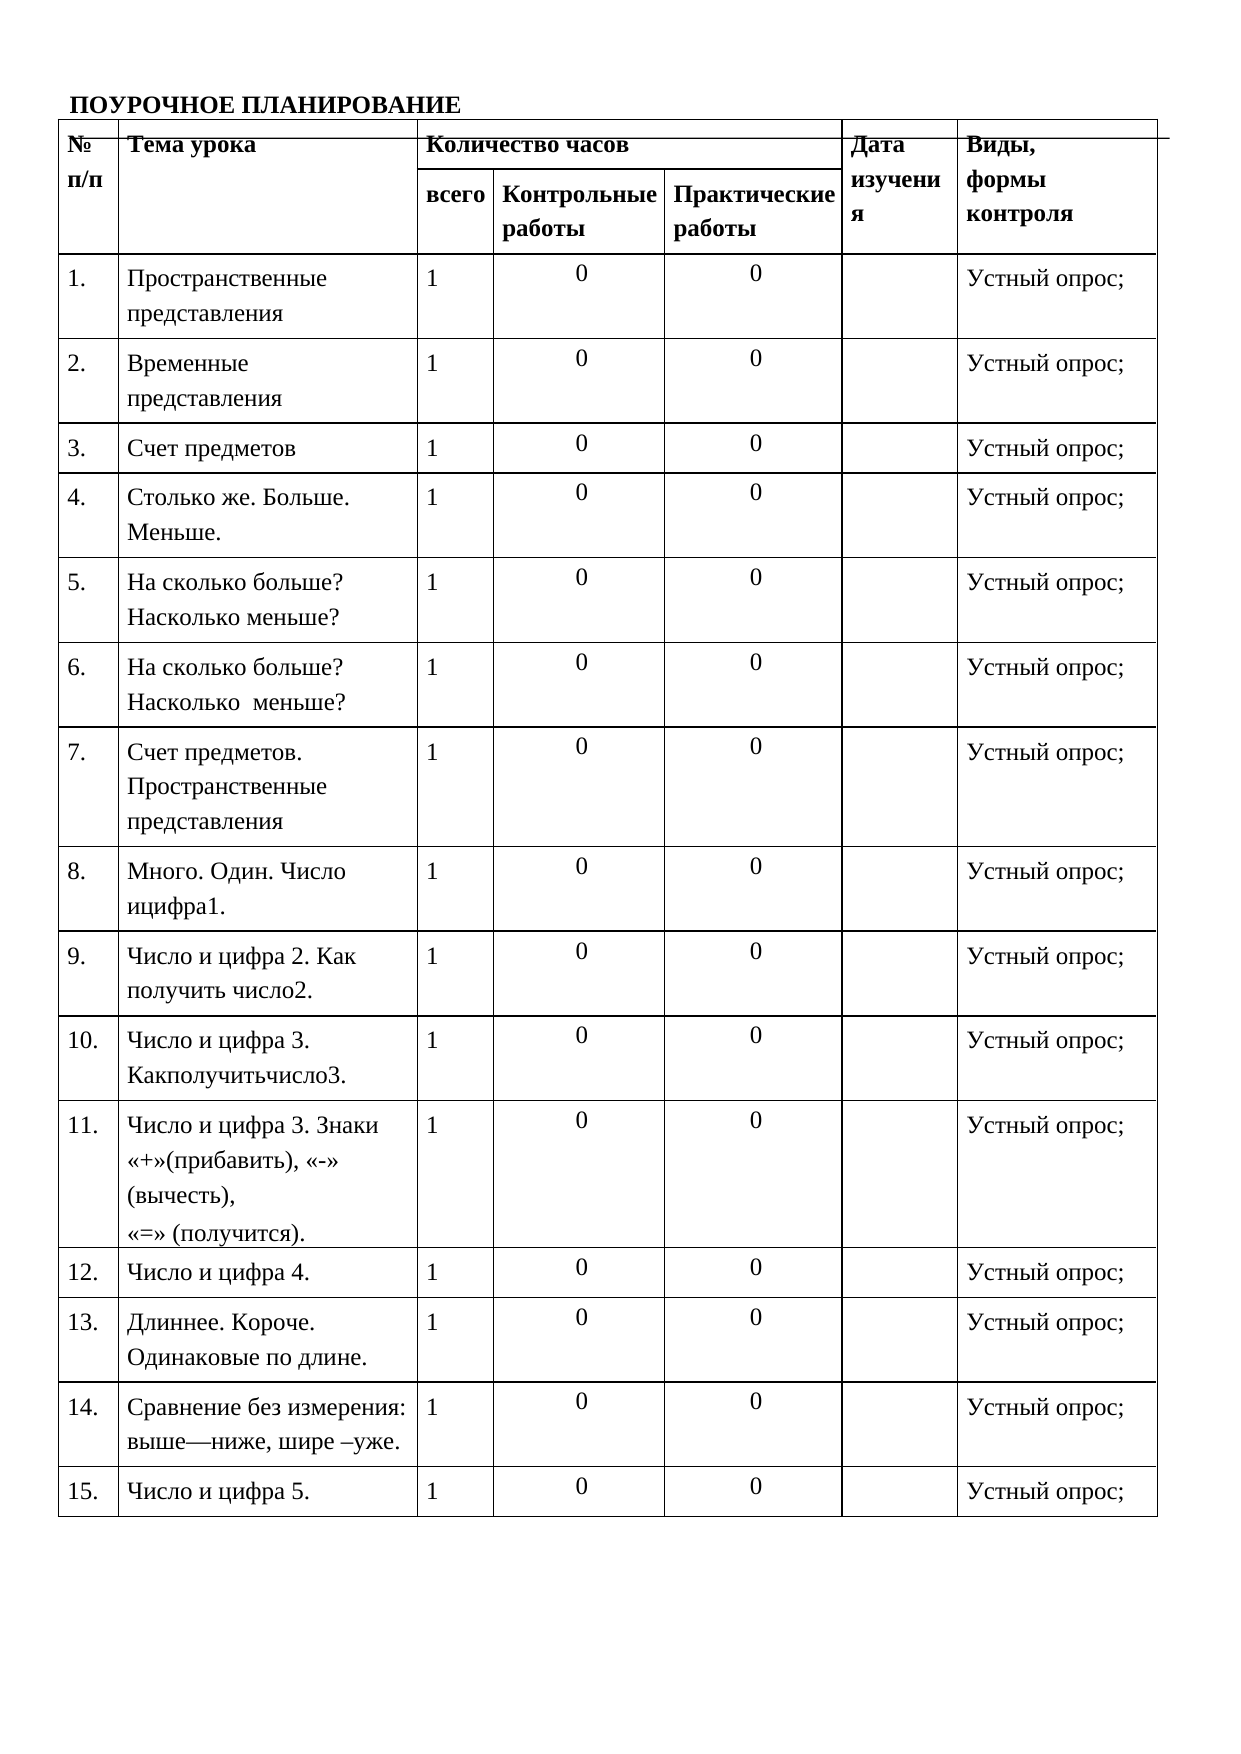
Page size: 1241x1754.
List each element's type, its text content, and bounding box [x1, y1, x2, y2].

table_cell Устный опрос; [958, 338, 1157, 422]
table_header Виды, формы контроля [958, 120, 1157, 253]
table_cell Устный опрос; [958, 1015, 1157, 1100]
table_cell 0 [494, 1101, 664, 1247]
table_cell 13. [59, 1298, 118, 1381]
table_header Количество часов [418, 120, 841, 168]
table_header Тема урока [119, 120, 417, 253]
table_cell 14. [59, 1383, 118, 1466]
table_cell 0 [494, 1383, 664, 1466]
table_cell [843, 1248, 957, 1296]
table_cell На сколько больше? Насколько меньше? [119, 558, 417, 641]
table_cell 4. [59, 474, 118, 557]
table_cell Много. Один. Число ицифра1. [119, 847, 417, 930]
table_cell 0 [494, 728, 664, 846]
table_cell 5. [59, 558, 118, 641]
table_cell 0 [665, 1298, 841, 1381]
table_cell [843, 1467, 957, 1516]
table_cell Число и цифра 2. Как получить число2. [119, 932, 417, 1015]
table_cell Устный опрос; [958, 846, 1157, 930]
table_cell 0 [665, 728, 841, 846]
table_cell [843, 728, 957, 846]
table_cell 0 [665, 1467, 841, 1516]
table_cell 0 [665, 847, 841, 930]
table_cell 0 [494, 847, 664, 930]
table_header Дата изучения [843, 120, 957, 253]
table_cell 1 [418, 1101, 493, 1247]
table_cell 0 [494, 558, 664, 641]
table_cell 1 [418, 255, 493, 338]
table_cell 1. [59, 255, 118, 338]
table_cell Устный опрос; [958, 557, 1157, 641]
table_cell 0 [665, 932, 841, 1015]
table_cell [843, 424, 957, 472]
table_cell 1 [418, 932, 493, 1015]
table_cell 0 [665, 255, 841, 338]
table_cell Число и цифра 3. Какполучитьчисло3. [119, 1017, 417, 1100]
table_cell [843, 474, 957, 557]
table_cell 0 [665, 1248, 841, 1296]
table_cell 0 [494, 1017, 664, 1100]
table_cell Число и цифра 3. Знаки «+»(прибавить), «-» (вычесть), «=» (получится). [119, 1101, 417, 1247]
table_cell 1 [418, 558, 493, 641]
table_cell 3. [59, 424, 118, 472]
table_cell [843, 1298, 957, 1381]
table_cell 1 [418, 424, 493, 472]
table_cell Устный опрос; [958, 1100, 1157, 1247]
table_cell 1 [418, 643, 493, 726]
table_cell 2. [59, 339, 118, 422]
table_cell Устный опрос; [958, 726, 1157, 846]
table_cell 12. [59, 1248, 118, 1296]
table_cell 1 [418, 1248, 493, 1296]
table_cell На сколько больше? Насколько меньше? [119, 643, 417, 726]
table_cell Устный опрос; [958, 1381, 1157, 1466]
table_cell Сравнение без измерения: выше—ниже, шире –уже. [119, 1383, 417, 1466]
table_cell [843, 643, 957, 726]
table_cell [843, 558, 957, 641]
table_cell 0 [665, 339, 841, 422]
table_cell Длиннее. Короче. Одинаковые по длине. [119, 1298, 417, 1381]
table_cell 1 [418, 474, 493, 557]
table_cell 0 [665, 474, 841, 557]
table_cell Устный опрос; [958, 1466, 1157, 1516]
table_cell 0 [494, 932, 664, 1015]
table_cell [843, 255, 957, 338]
table_cell 0 [494, 1467, 664, 1516]
table_cell Практические работы [665, 170, 841, 253]
table_cell Временные представления [119, 339, 417, 422]
table_cell Столько же. Больше. Меньше. [119, 474, 417, 557]
table_cell [843, 932, 957, 1015]
table_cell 0 [665, 558, 841, 641]
table_cell 0 [665, 643, 841, 726]
table_cell 0 [665, 1101, 841, 1247]
table_cell [843, 1017, 957, 1100]
table_cell Пространственные представления [119, 255, 417, 338]
table_cell Устный опрос; [958, 1247, 1157, 1296]
table_cell 1 [418, 339, 493, 422]
table_cell 7. [59, 728, 118, 846]
table_cell 0 [665, 424, 841, 472]
table_cell 10. [59, 1017, 118, 1100]
table_cell 8. [59, 847, 118, 930]
table_cell 1 [418, 1467, 493, 1516]
table_cell 1 [418, 728, 493, 846]
table_cell 0 [665, 1017, 841, 1100]
table_cell 0 [665, 1383, 841, 1466]
table_cell всего [418, 170, 493, 253]
table_cell [843, 847, 957, 930]
table_cell Счет предметов [119, 424, 417, 472]
table_cell [843, 339, 957, 422]
table_cell Устный опрос; [958, 930, 1157, 1015]
table_cell Счет предметов. Пространственные представления [119, 728, 417, 846]
table_cell Устный опрос; [958, 422, 1157, 472]
subtitle ПОУРОЧНОЕ ПЛАНИРОВАНИЕ [69, 90, 1153, 118]
table_cell 0 [494, 255, 664, 338]
table_cell 1 [418, 847, 493, 930]
table_cell Устный опрос; [958, 472, 1157, 557]
table_cell 0 [494, 474, 664, 557]
table_cell [843, 1101, 957, 1247]
table_cell [843, 1383, 957, 1466]
table_cell 9. [59, 932, 118, 1015]
table_cell 11. [59, 1101, 118, 1247]
table_cell Контрольные работы [494, 170, 664, 253]
table_cell 0 [494, 643, 664, 726]
table_cell 1 [418, 1017, 493, 1100]
table_cell 0 [494, 1298, 664, 1381]
table_cell 0 [494, 339, 664, 422]
table_header №п/п [59, 120, 118, 253]
table_cell Устный опрос; [958, 1296, 1157, 1381]
table_cell 0 [494, 424, 664, 472]
table_cell 0 [494, 1248, 664, 1296]
table_cell Устный опрос; [958, 253, 1157, 338]
table_cell 6. [59, 643, 118, 726]
table_cell 1 [418, 1298, 493, 1381]
table_cell 1 [418, 1383, 493, 1466]
table_cell Устный опрос; [958, 641, 1157, 726]
table_cell Число и цифра 4. [119, 1248, 417, 1296]
table_cell Число и цифра 5. [119, 1467, 417, 1516]
table_cell 15. [59, 1467, 118, 1516]
